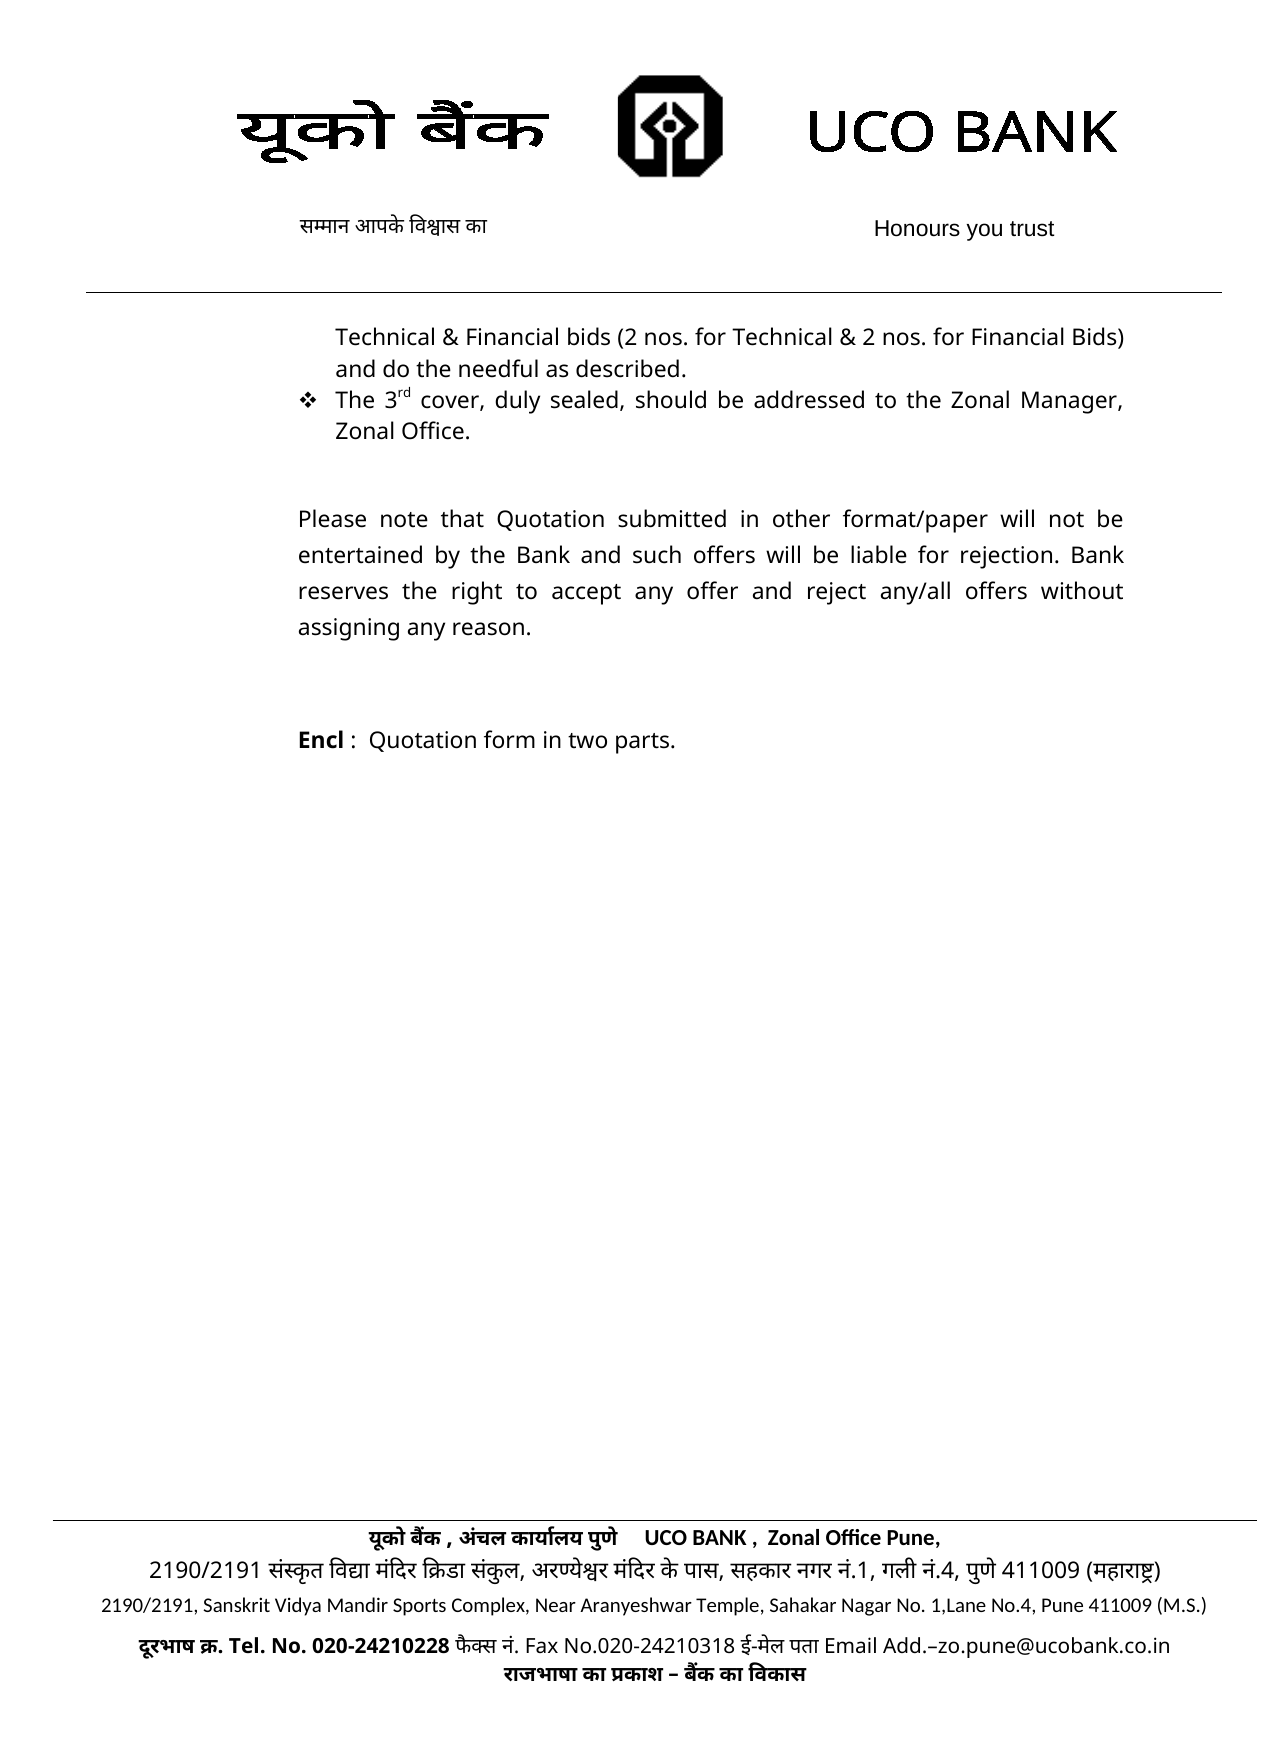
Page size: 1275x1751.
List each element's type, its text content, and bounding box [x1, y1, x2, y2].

text Encl : Quotation form in two parts. [298, 724, 1125, 756]
list The 3rd cover, duly sealed, should be addressed to the Zonal Manager, Zonal Office. [298, 384, 1125, 446]
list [298, 321, 1125, 384]
text Please note that Quotation submitted in other format/paper will not be entertained by the Bank and such offers will be liable for rejection. Bank reserves the right to accept any offer and reject any/all offers without assigning any reason. [298, 503, 1125, 642]
